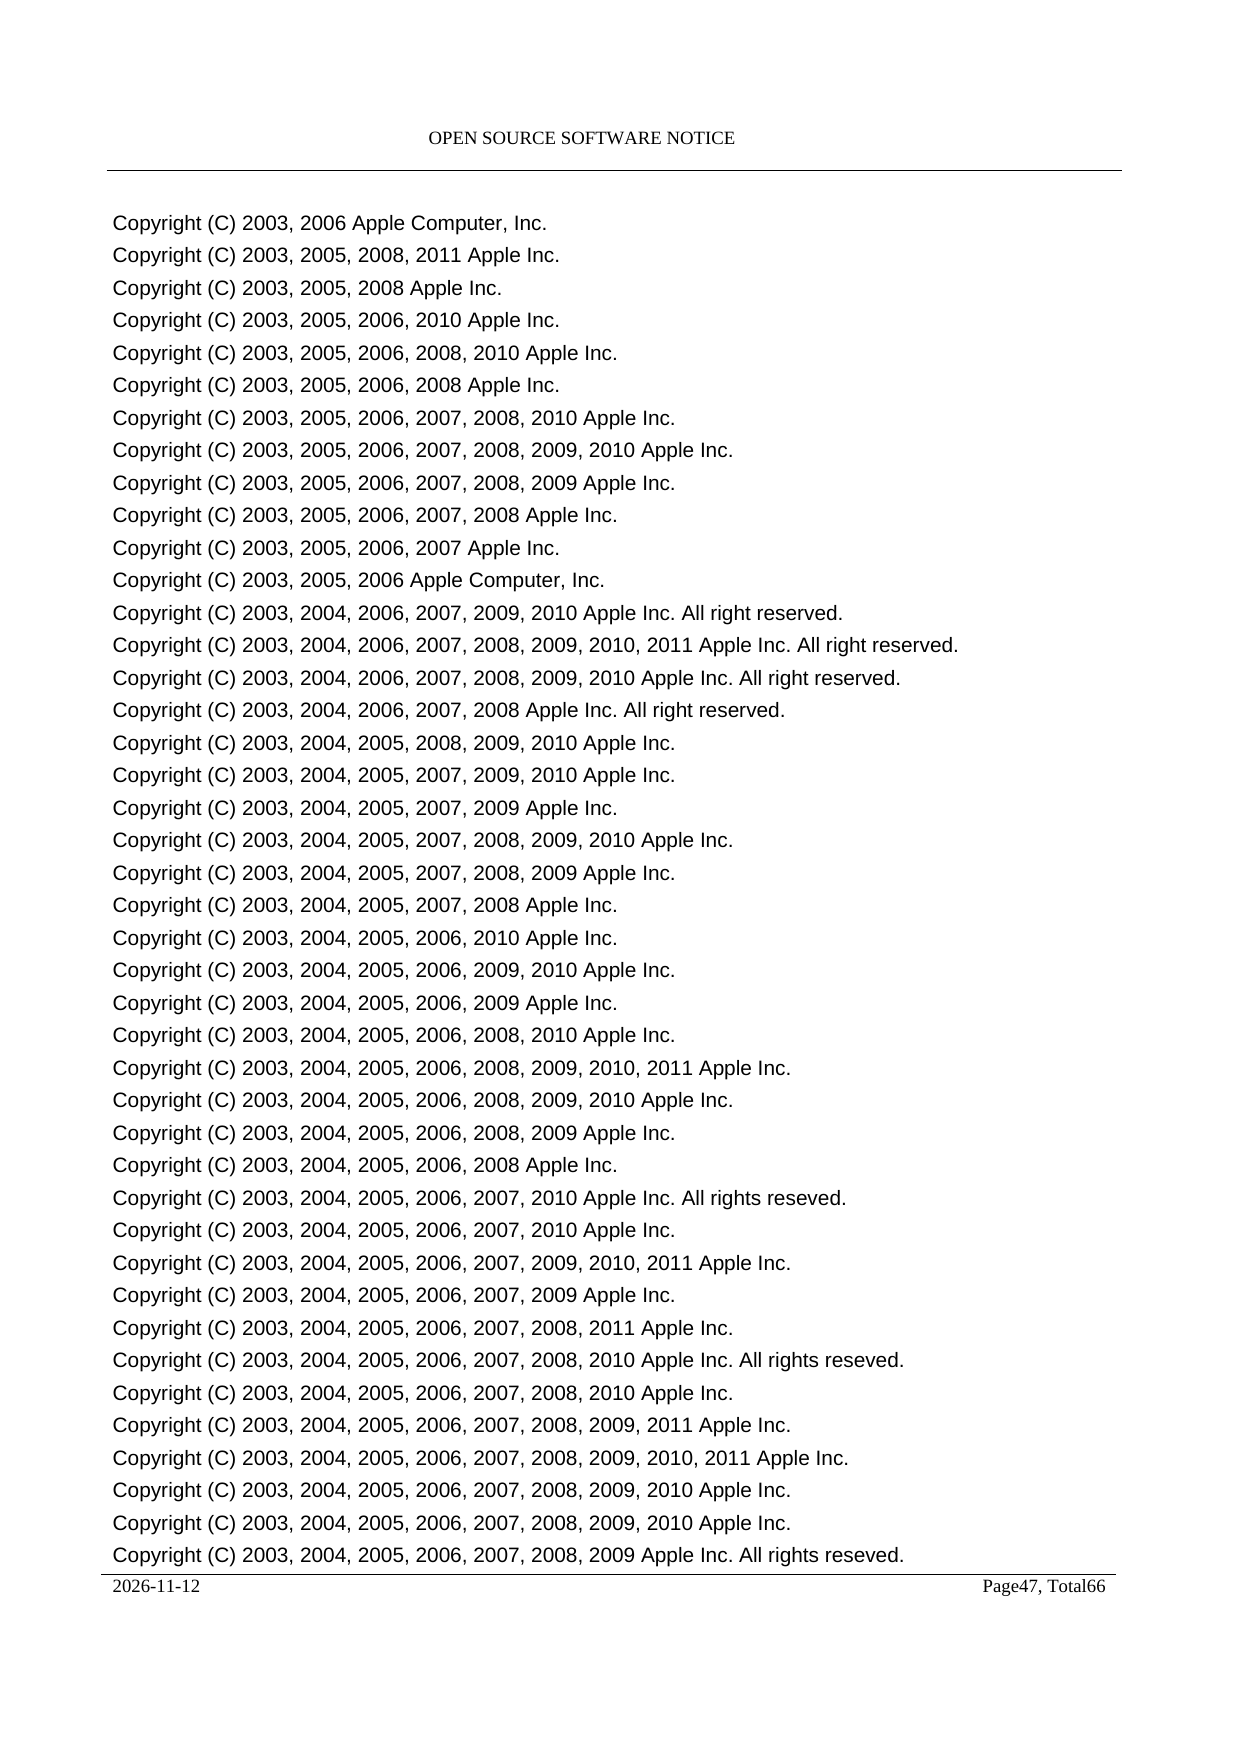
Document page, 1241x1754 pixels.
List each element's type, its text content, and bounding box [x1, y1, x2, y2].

text Copyright (C) 2003, 2004, 2006, 2007, 2008 Apple Inc. All right reserved. [112, 694, 1128, 726]
text Copyright (C) 2003, 2004, 2005, 2006, 2008, 2009, 2010 Apple Inc. [112, 1084, 1128, 1116]
text Copyright (C) 2003, 2004, 2005, 2006, 2007, 2010 Apple Inc. All rights reseved. [112, 1181, 1128, 1214]
text Copyright (C) 2003, 2005, 2006, 2008, 2010 Apple Inc. [112, 336, 1128, 369]
text Copyright (C) 2003, 2005, 2008, 2011 Apple Inc. [112, 239, 1128, 271]
text Copyright (C) 2003, 2004, 2005, 2007, 2008, 2009 Apple Inc. [112, 856, 1128, 889]
text Copyright (C) 2003, 2005, 2006, 2007, 2008, 2010 Apple Inc. [112, 401, 1128, 434]
text Copyright (C) 2003, 2005, 2006, 2008 Apple Inc. [112, 369, 1128, 401]
text Copyright (C) 2003, 2004, 2005, 2006, 2007, 2008, 2009 Apple Inc. All rights reseved. [112, 1539, 1128, 1571]
text Copyright (C) 2003, 2004, 2005, 2006, 2007, 2010 Apple Inc. [112, 1214, 1128, 1246]
text Copyright (C) 2003, 2004, 2005, 2007, 2008 Apple Inc. [112, 889, 1128, 921]
text Copyright (C) 2003, 2004, 2005, 2006, 2008, 2009 Apple Inc. [112, 1116, 1128, 1149]
text Copyright (C) 2003, 2004, 2005, 2006, 2008, 2009, 2010, 2011 Apple Inc. [112, 1051, 1128, 1084]
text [112, 206, 1128, 239]
text Copyright (C) 2003, 2004, 2005, 2006, 2007, 2008, 2010 Apple Inc. [112, 1376, 1128, 1409]
text Copyright (C) 2003, 2004, 2005, 2006, 2007, 2009, 2010, 2011 Apple Inc. [112, 1246, 1128, 1279]
text Copyright (C) 2003, 2004, 2005, 2007, 2009, 2010 Apple Inc. [112, 759, 1128, 791]
text Copyright (C) 2003, 2004, 2006, 2007, 2008, 2009, 2010, 2011 Apple Inc. All right reserved. [112, 629, 1128, 661]
text Copyright (C) 2003, 2004, 2006, 2007, 2008, 2009, 2010 Apple Inc. All right reserved. [112, 661, 1128, 694]
text Copyright (C) 2003, 2004, 2005, 2006, 2008 Apple Inc. [112, 1149, 1128, 1181]
text Copyright (C) 2003, 2004, 2005, 2008, 2009, 2010 Apple Inc. [112, 726, 1128, 759]
text Copyright (C) 2003, 2004, 2005, 2007, 2009 Apple Inc. [112, 791, 1128, 824]
text Copyright (C) 2003, 2005, 2006, 2007, 2008, 2009, 2010 Apple Inc. [112, 434, 1128, 466]
text Copyright (C) 2003, 2005, 2006, 2007 Apple Inc. [112, 531, 1128, 564]
text Copyright (C) 2003, 2004, 2005, 2006, 2008, 2010 Apple Inc. [112, 1019, 1128, 1051]
text Copyright (C) 2003, 2004, 2005, 2006, 2007, 2008, 2009, 2010 Apple Inc. [112, 1474, 1128, 1506]
text Copyright (C) 2003, 2004, 2005, 2006, 2007, 2008, 2009, 2010, 2011 Apple Inc. [112, 1441, 1128, 1474]
text Copyright (C) 2003, 2005, 2006, 2010 Apple Inc. [112, 304, 1128, 336]
text Copyright (C) 2003, 2005, 2006, 2007, 2008, 2009 Apple Inc. [112, 466, 1128, 499]
text Copyright (C) 2003, 2005, 2006 Apple Computer, Inc. [112, 564, 1128, 596]
text Copyright (C) 2003, 2005, 2006, 2007, 2008 Apple Inc. [112, 499, 1128, 531]
text Copyright (C) 2003, 2004, 2005, 2007, 2008, 2009, 2010 Apple Inc. [112, 824, 1128, 856]
text Copyright (C) 2003, 2004, 2005, 2006, 2010 Apple Inc. [112, 921, 1128, 954]
text Copyright (C) 2003, 2004, 2005, 2006, 2007, 2008, 2009, 2010 Apple Inc. [112, 1506, 1128, 1539]
text Copyright (C) 2003, 2005, 2008 Apple Inc. [112, 271, 1128, 304]
text Copyright (C) 2003, 2004, 2005, 2006, 2009 Apple Inc. [112, 986, 1128, 1019]
text Copyright (C) 2003, 2004, 2005, 2006, 2007, 2009 Apple Inc. [112, 1279, 1128, 1311]
text Copyright (C) 2003, 2004, 2006, 2007, 2009, 2010 Apple Inc. All right reserved. [112, 596, 1128, 629]
text Copyright (C) 2003, 2004, 2005, 2006, 2007, 2008, 2009, 2011 Apple Inc. [112, 1409, 1128, 1441]
text Copyright (C) 2003, 2004, 2005, 2006, 2009, 2010 Apple Inc. [112, 954, 1128, 986]
text Copyright (C) 2003, 2004, 2005, 2006, 2007, 2008, 2010 Apple Inc. All rights reseved. [112, 1344, 1128, 1376]
text Copyright (C) 2003, 2004, 2005, 2006, 2007, 2008, 2011 Apple Inc. [112, 1311, 1128, 1344]
